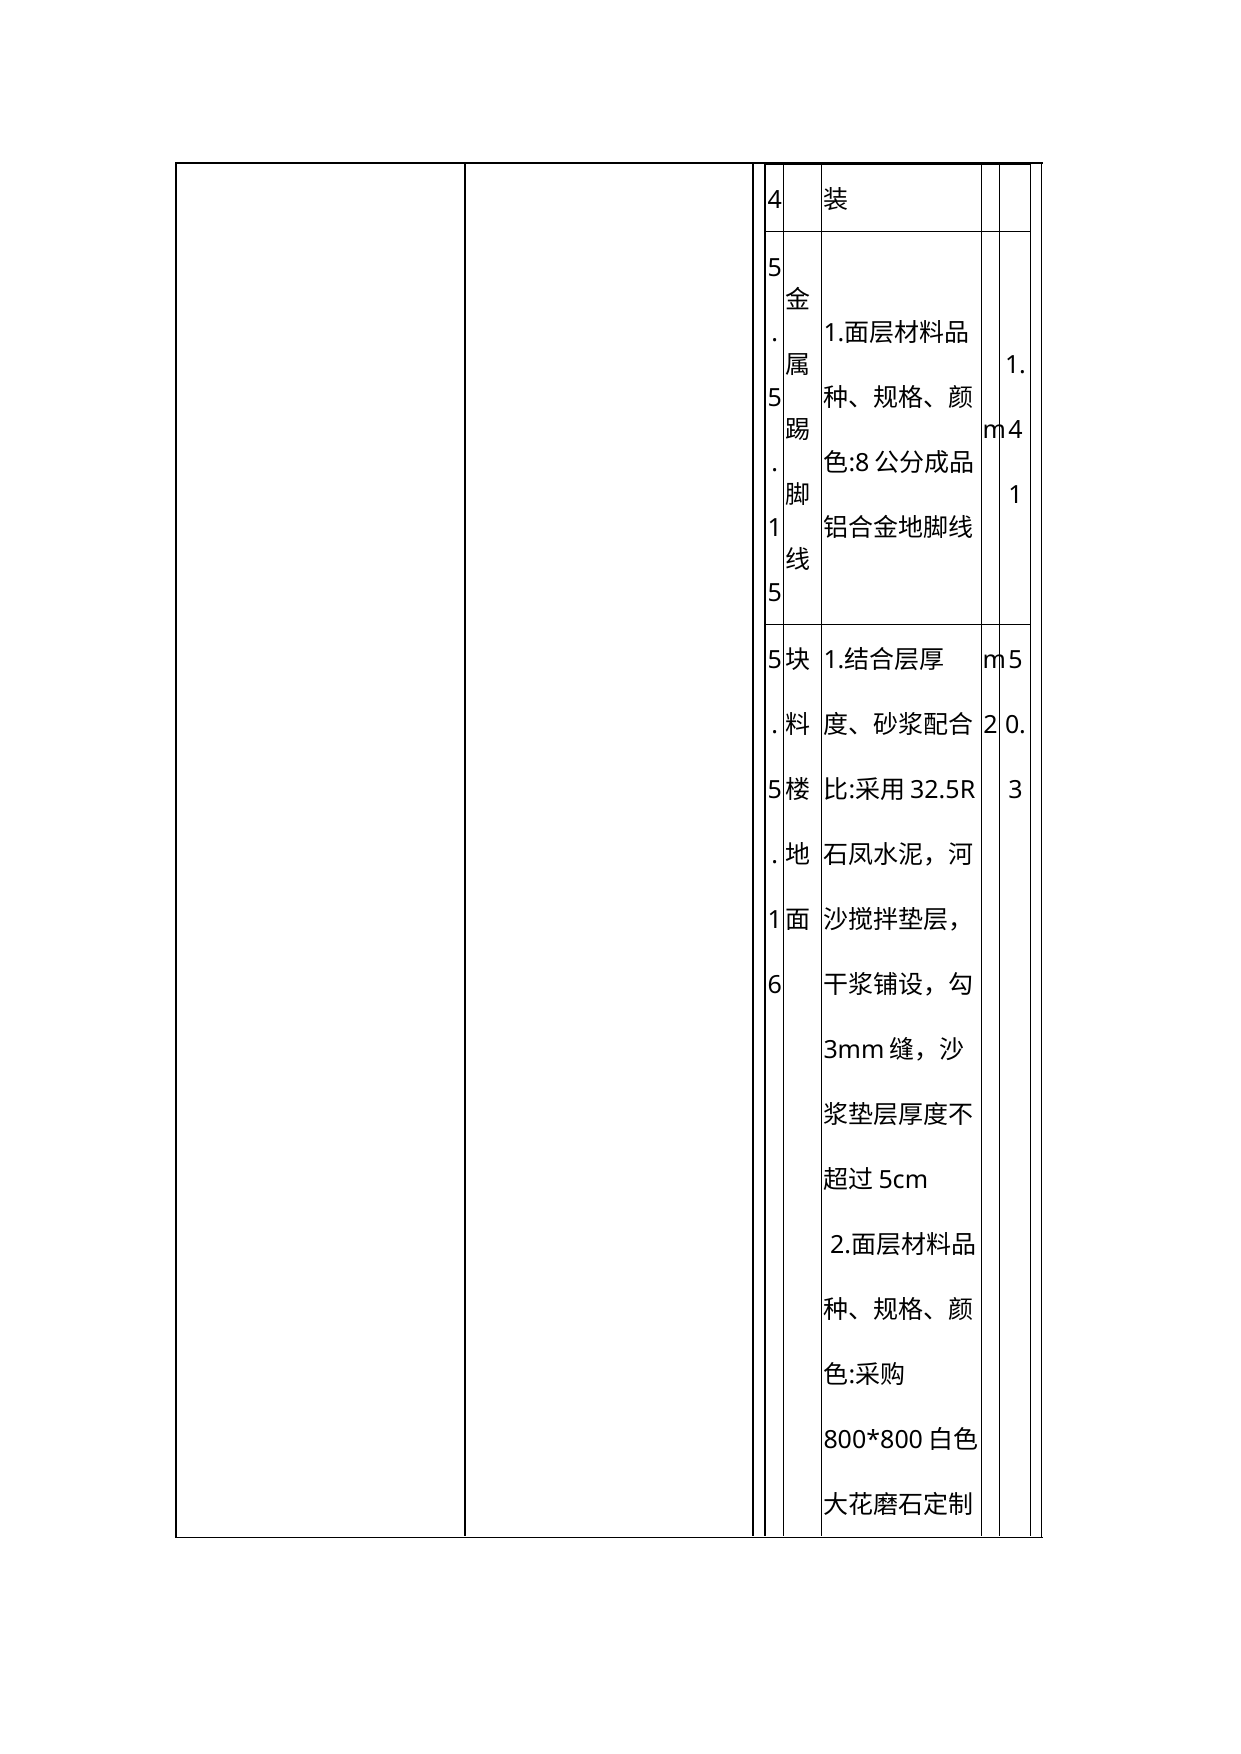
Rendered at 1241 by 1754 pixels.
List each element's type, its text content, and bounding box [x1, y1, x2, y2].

table_cell [982, 625, 999, 1536]
table_cell [1000, 165, 1030, 231]
table_cell [766, 165, 783, 231]
table_cell 1 [177, 164, 464, 1536]
table_cell [822, 165, 981, 231]
table_cell [784, 625, 821, 1536]
table_cell [1000, 625, 1030, 1536]
table_cell [982, 232, 999, 624]
table_cell [1031, 164, 1041, 1536]
table_cell [466, 164, 752, 1536]
table_cell [784, 232, 821, 624]
table_cell [766, 232, 783, 624]
table_cell [766, 625, 783, 1536]
table_cell [1000, 232, 1030, 624]
table_cell [784, 165, 821, 231]
table_cell [754, 164, 764, 1536]
table_cell [982, 165, 999, 231]
table_cell [822, 625, 981, 1536]
table_cell [822, 232, 981, 624]
